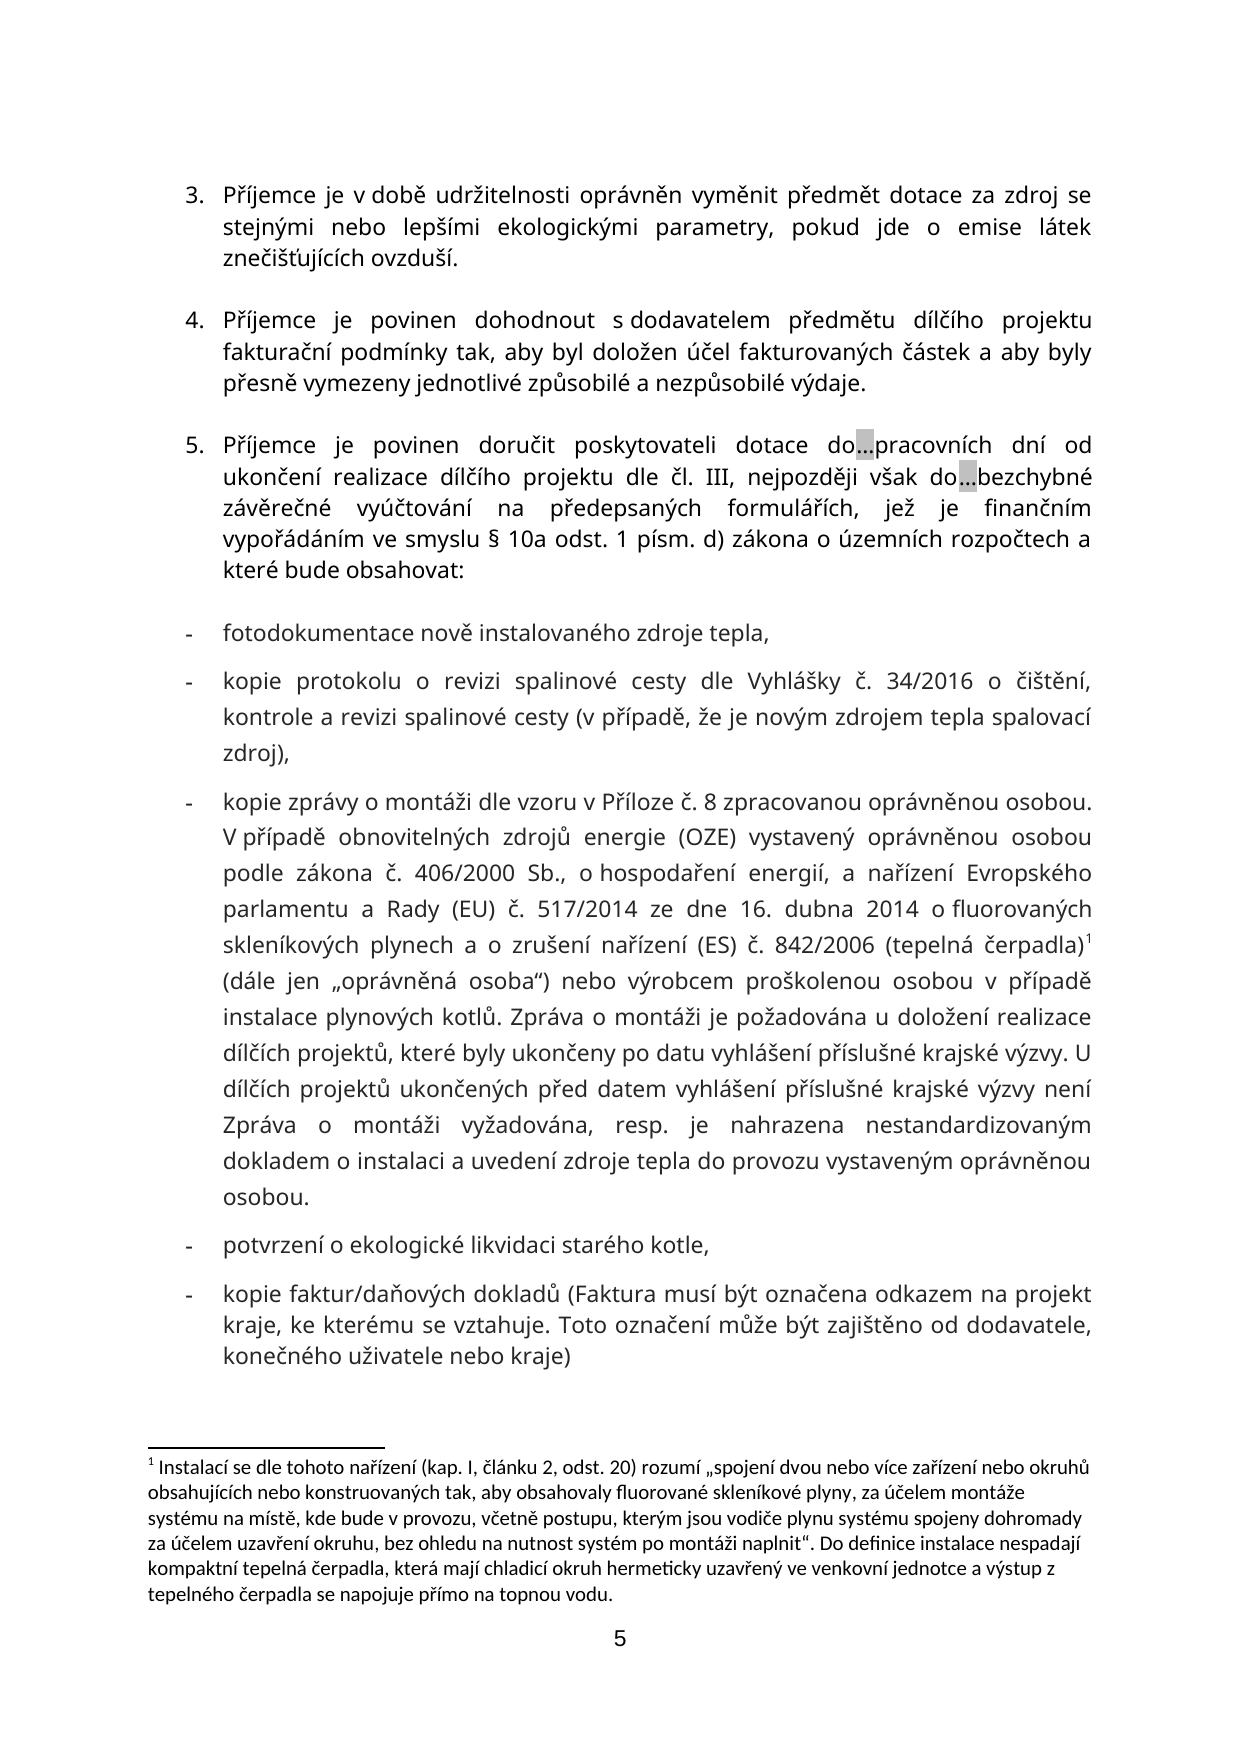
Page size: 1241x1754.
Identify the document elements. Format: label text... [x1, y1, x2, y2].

list Příjemce je povinen dohodnout s dodavatelem předmětu dílčího projektu fakturační podmínky tak, aby byl doložen účel fakturovaných částek a aby byly přesně vymezeny jednotlivé způsobilé a nezpůsobilé výdaje. [185, 304, 1093, 398]
list potvrzení o ekologické likvidaci starého kotle, [185, 1229, 1093, 1260]
list kopie zprávy o montáži dle vzoru v Příloze č. 8 zpracovanou oprávněnou osobou. V případě obnovitelných zdrojů energie (OZE) vystavený oprávněnou osobou podle zákona č. 406/2000 Sb., o hospodaření energií, a nařízení Evropského parlamentu a Rady (EU) č. 517/2014 ze dne 16. dubna 2014 o fluorovaných skleníkových plynech a o zrušení nařízení (ES) č. 842/2006 (tepelná čerpadla) (dále jen „oprávněná osoba“) nebo výrobcem proškolenou osobou v případě instalace plynových kotlů. Zpráva o montáži je požadována u doložení realizace dílčích projektů, které byly ukončeny po datu vyhlášení příslušné krajské výzvy. U dílčích projektů ukončených před datem vyhlášení příslušné krajské výzvy není Zpráva o montáži vyžadována, resp. je nahrazena nestandardizovaným dokladem o instalaci a uvedení zdroje tepla do provozu vystaveným oprávněnou osobou. [185, 785, 1093, 1212]
list kopie protokolu o revizi spalinové cesty dle Vyhlášky č. 34/2016 o čištění, kontrole a revizi spalinové cesty (v případě, že je novým zdrojem tepla spalovací zdroj), [185, 665, 1093, 768]
list fotodokumentace nově instalovaného zdroje tepla, [185, 617, 1093, 648]
list Příjemce je v době udržitelnosti oprávněn vyměnit předmět dotace za zdroj se stejnými nebo lepšími ekologickými parametry, pokud jde o emise látek znečišťujících ovzduší. [185, 179, 1093, 273]
list Příjemce je povinen doručit poskytovateli dotace do…pracovních dní od ukončení realizace dílčího projektu dle čl. III, nejpozději však do…bezchybné závěrečné vyúčtování na předepsaných formulářích, jež je finančním vypořádáním ve smyslu § 10a odst. 1 písm. d) zákona o územních rozpočtech a které bude obsahovat: [185, 429, 1093, 585]
list kopie faktur/daňových dokladů (Faktura musí být označena odkazem na projekt kraje, ke kterému se vztahuje. Toto označení může být zajištěno od dodavatele, konečného uživatele nebo kraje) [185, 1278, 1093, 1371]
